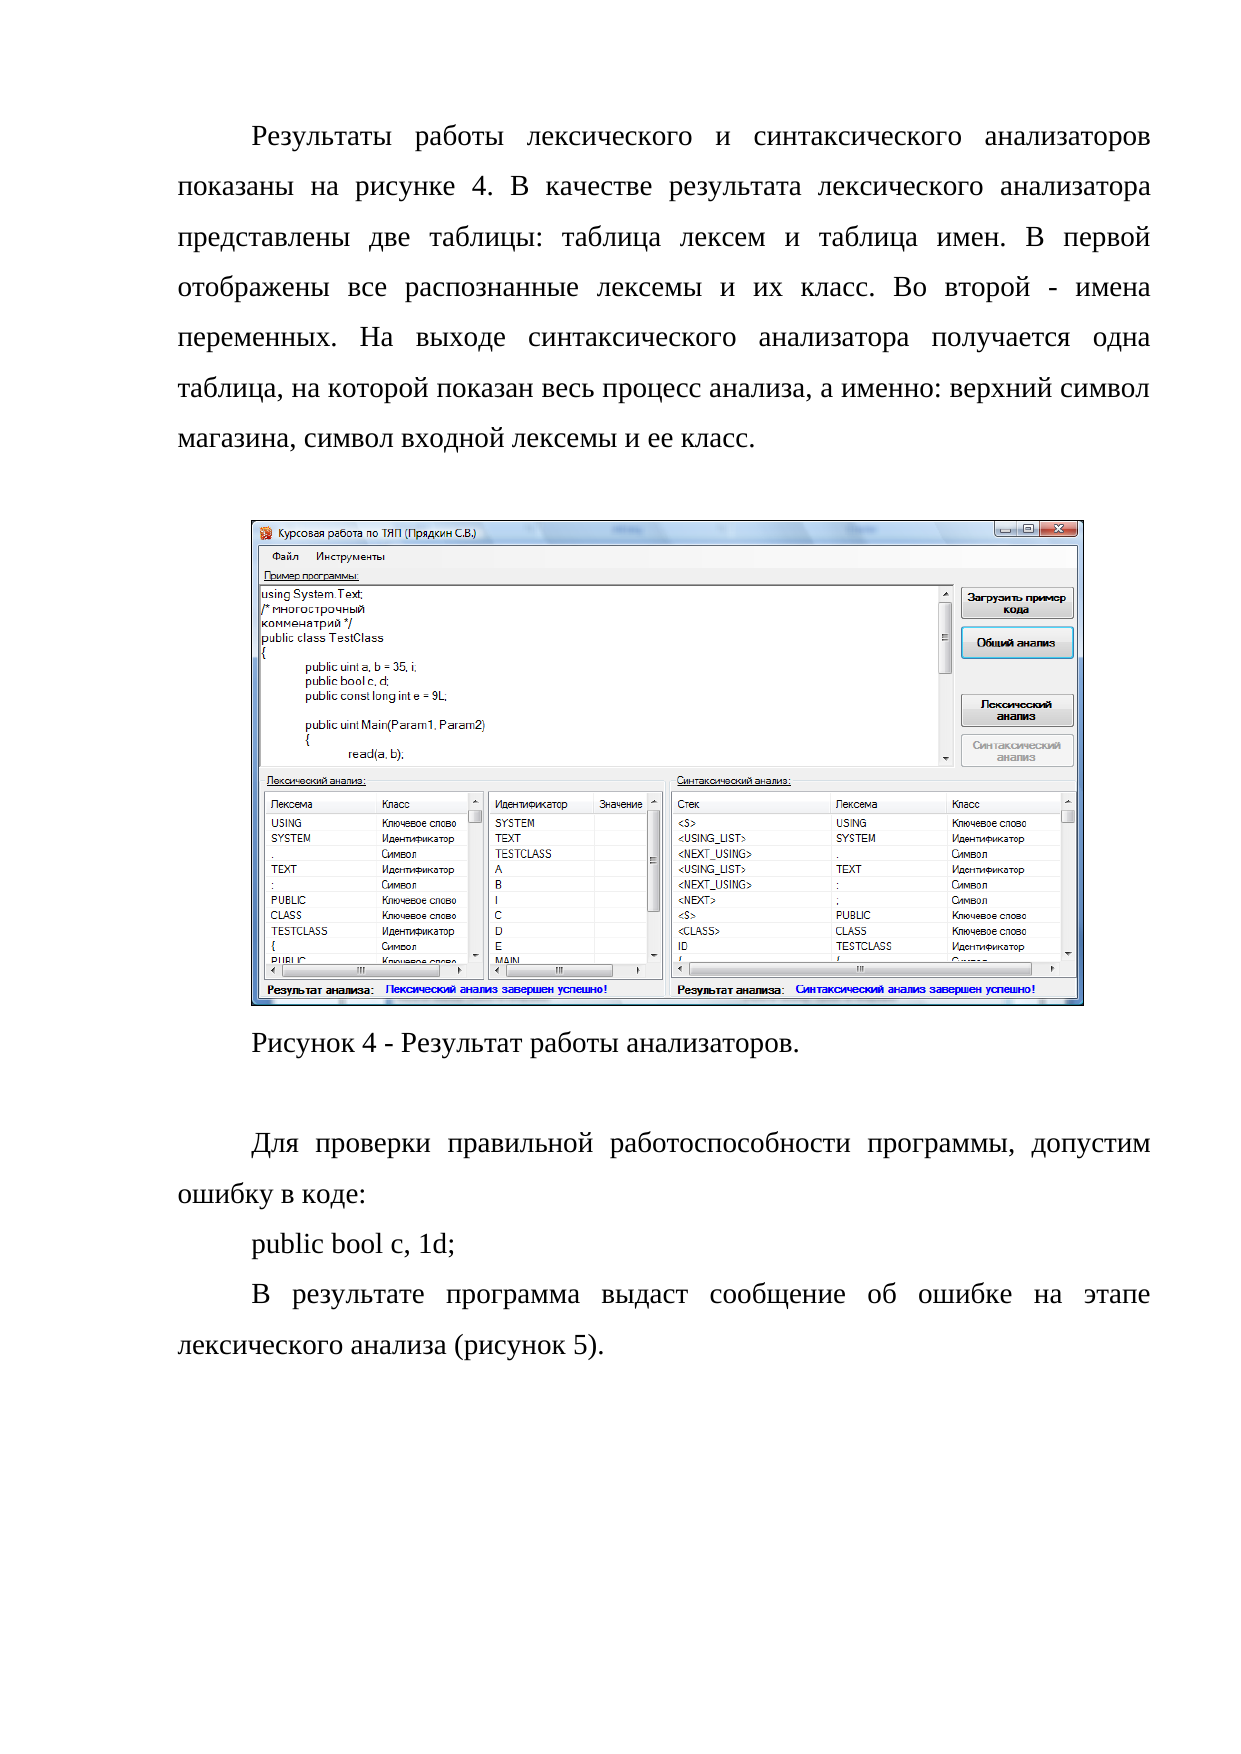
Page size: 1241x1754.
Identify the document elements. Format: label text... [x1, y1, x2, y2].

text Результаты работы лексического и синтаксического анализаторов показаны на рисунке 4. В качестве результата лексического анализатора представлены две таблицы: таблица лексем и таблица имен. В первой отображены все распознанные лексемы и их класс. Во второй - имена переменных. На выходе синтаксического анализатора получается одна таблица, на которой показан весь процесс анализа, а именно: верхний символ магазина, символ входной лексемы и ее класс. [177, 118, 1152, 453]
text public bool c, 1d; [177, 1226, 1152, 1260]
text В результате программа выдаст сообщение об ошибке на этапе лексического анализа (рисунок 5). [177, 1276, 1152, 1360]
text Рисунок 4 - Результат работы анализаторов. [177, 1025, 1152, 1058]
picture [252, 521, 1083, 1005]
text Для проверки правильной работоспособности программы, допустим ошибку в коде: [177, 1126, 1152, 1209]
